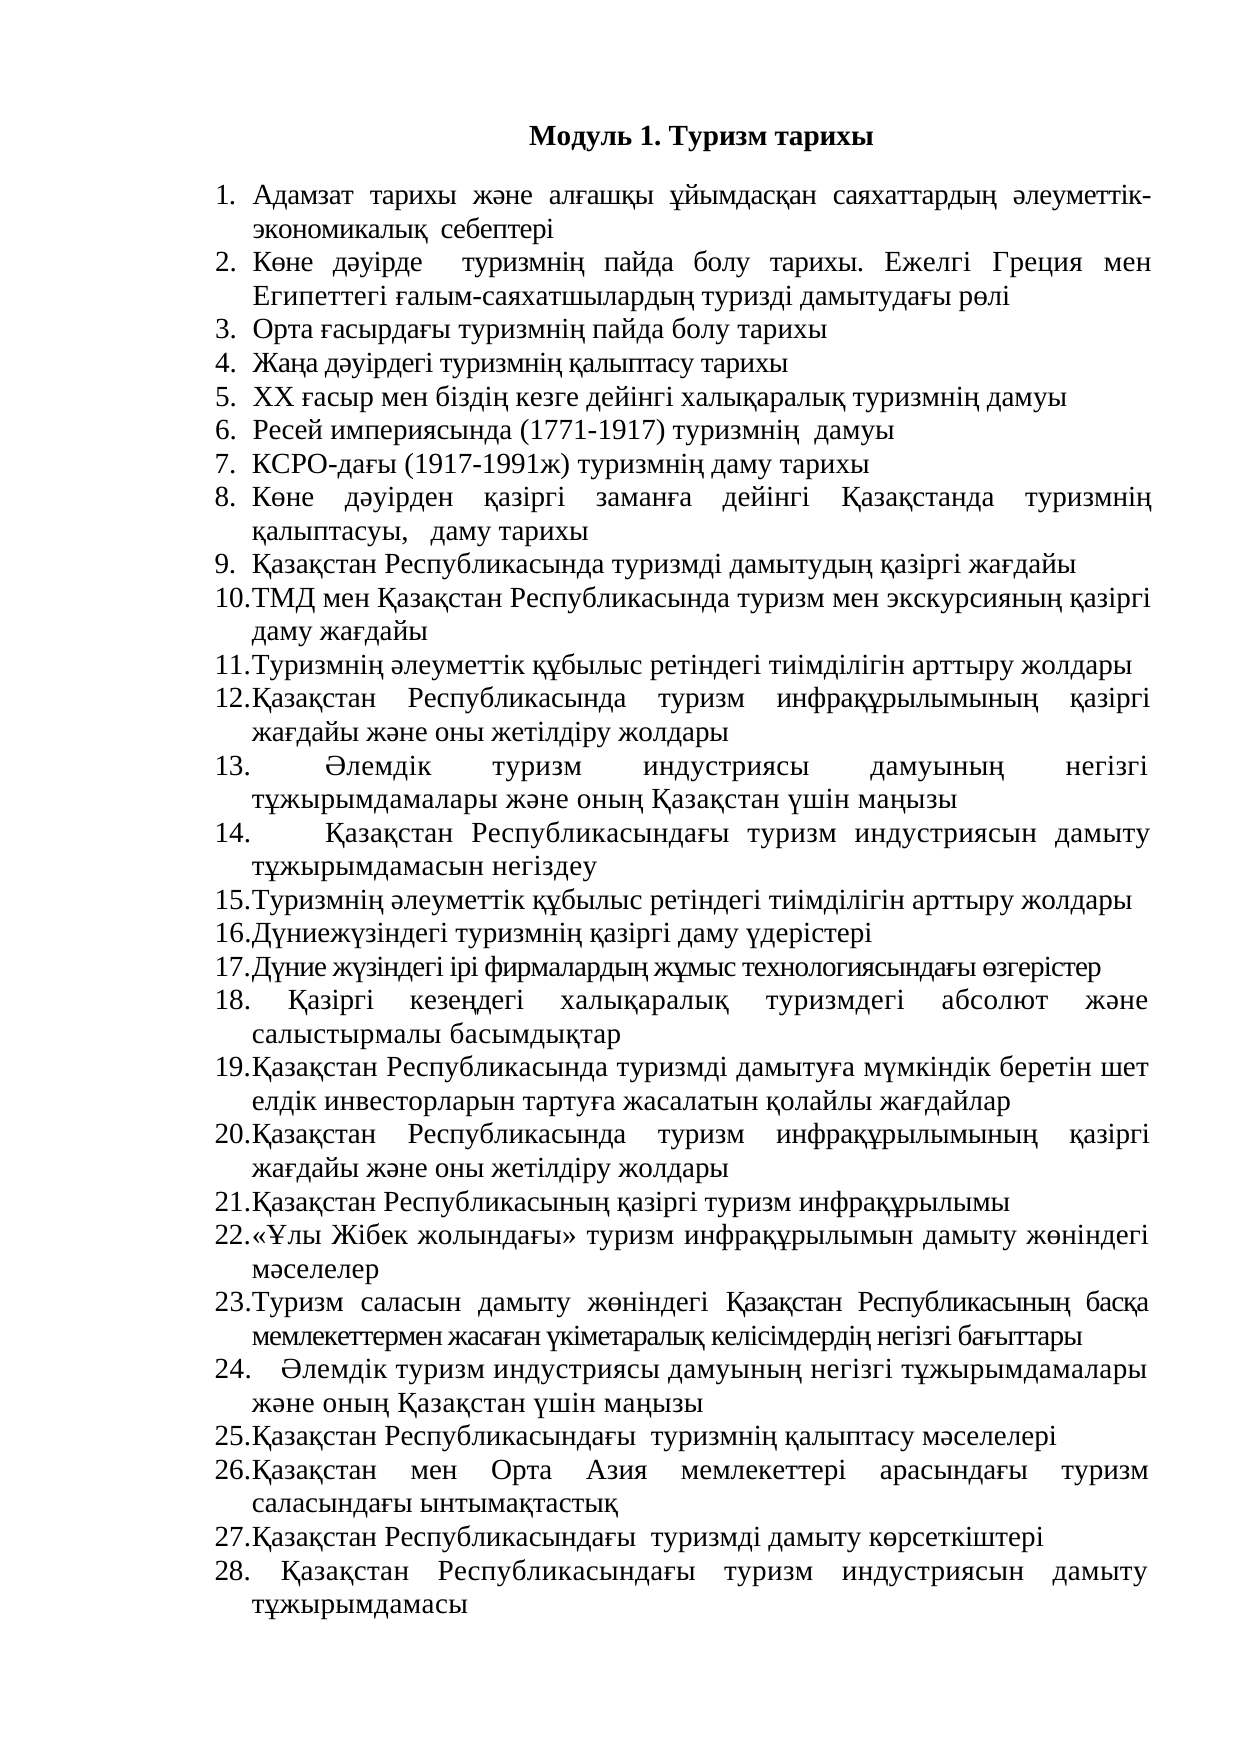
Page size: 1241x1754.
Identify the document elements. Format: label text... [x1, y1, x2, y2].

list Туризмнің әлеуметтік құбылыс ретіндегі тиімділігін арттыру жолдары [214, 882, 1150, 915]
list Әлемдік туризм индустриясы дамуының негізгі тұжырымдамалары және оның Қазақстан үшін маңызы [214, 748, 1149, 815]
list Қазақстан Республикасының қазіргі туризм инфрақұрылымы [214, 1184, 1150, 1217]
list «Ұлы Жібек жолындағы» туризм инфрақұрылымын дамыту жөніндегі мәселелер [214, 1217, 1150, 1284]
list ХХ ғасыр мен біздің кезге дейінгі халықаралық туризмнің дамуы [215, 379, 1152, 412]
list Көне дәуірде туризмнің пайда болу тарихы. Ежелгі Греция мен Египеттегі ғалым-саяхатшылардың туризді дамытудағы рөлі [215, 244, 1152, 312]
list Ресей империясында (1771-1917) туризмнің дамуы [215, 412, 1152, 446]
list Қазақстан Республикасында туризмді дамытуға мүмкіндік беретін шет елдік инвесторларын тартуға жасалатын қолайлы жағдайлар [214, 1049, 1150, 1117]
list Адамзат тарихы және алғашқы ұйымдасқан саяхаттардың әлеуметтік-экономикалық себептері [215, 177, 1152, 244]
list Туризм саласын дамыту жөніндегі Қазақстан Республикасының басқа мемлекеттермен жасаған үкіметаралық келісімдердің негізгі бағыттары [214, 1284, 1149, 1351]
list Дүние жүзіндегі ірі фирмалардың жұмыс технологиясындағы өзгерістер [214, 949, 1150, 982]
list Қазақстан Республикасында туризмді дамытудың қазіргі жағдайы [214, 546, 1152, 580]
text Модуль 1. Туризм тарихы [177, 118, 1152, 152]
list Қазақстан Республикасында туризм инфрақұрылымының қазіргі жағдайы және оны жетілдіру жолдары [214, 1117, 1150, 1184]
list Қазақстан Республикасындағы туризм индустриясын дамыту тұжырымдамасын негіздеу [214, 815, 1152, 882]
list Көне дәуірден қазіргі заманға дейінгі Қазақстанда туризмнің қалыптасуы, даму тарихы [214, 479, 1152, 546]
list ТМД мен Қазақстан Республикасында туризм мен экскурсияның қазіргі даму жағдайы [214, 580, 1152, 647]
list Қазақстан Республикасында туризм инфрақұрылымының қазіргі жағдайы және оны жетілдіру жолдары [214, 681, 1151, 748]
list Қазақстан Республикасындағы туризмді дамыту көрсеткіштері [214, 1519, 1149, 1553]
list Дүниежүзіндегі туризмнің қазіргі даму үдерістері [214, 915, 1150, 949]
list Қазақстан Республикасындағы туризмнің қалыптасу мәселелері [214, 1418, 1149, 1452]
list Қазақстан мен Орта Азия мемлекеттері арасындағы туризм саласындағы ынтымақтастық [214, 1452, 1149, 1519]
list Туризмнің әлеуметтік құбылыс ретіндегі тиімділігін арттыру жолдары [214, 647, 1152, 681]
list Қазақстан Республикасындағы туризм индустриясын дамыту тұжырымдамасы [214, 1553, 1149, 1620]
list КСРО-дағы (1917-1991ж) туризмнің даму тарихы [214, 446, 1152, 479]
list Қазіргі кезеңдегі халықаралық туризмдегі абсолют және салыстырмалы басымдықтар [214, 982, 1149, 1049]
list Әлемдік туризм индустриясы дамуының негізгі тұжырымдамалары және оның Қазақстан үшін маңызы [214, 1351, 1149, 1418]
list Орта ғасырдағы туризмнің пайда болу тарихы [215, 312, 1152, 345]
list Жаңа дәуірдегі туризмнің қалыптасу тарихы [215, 345, 1152, 379]
